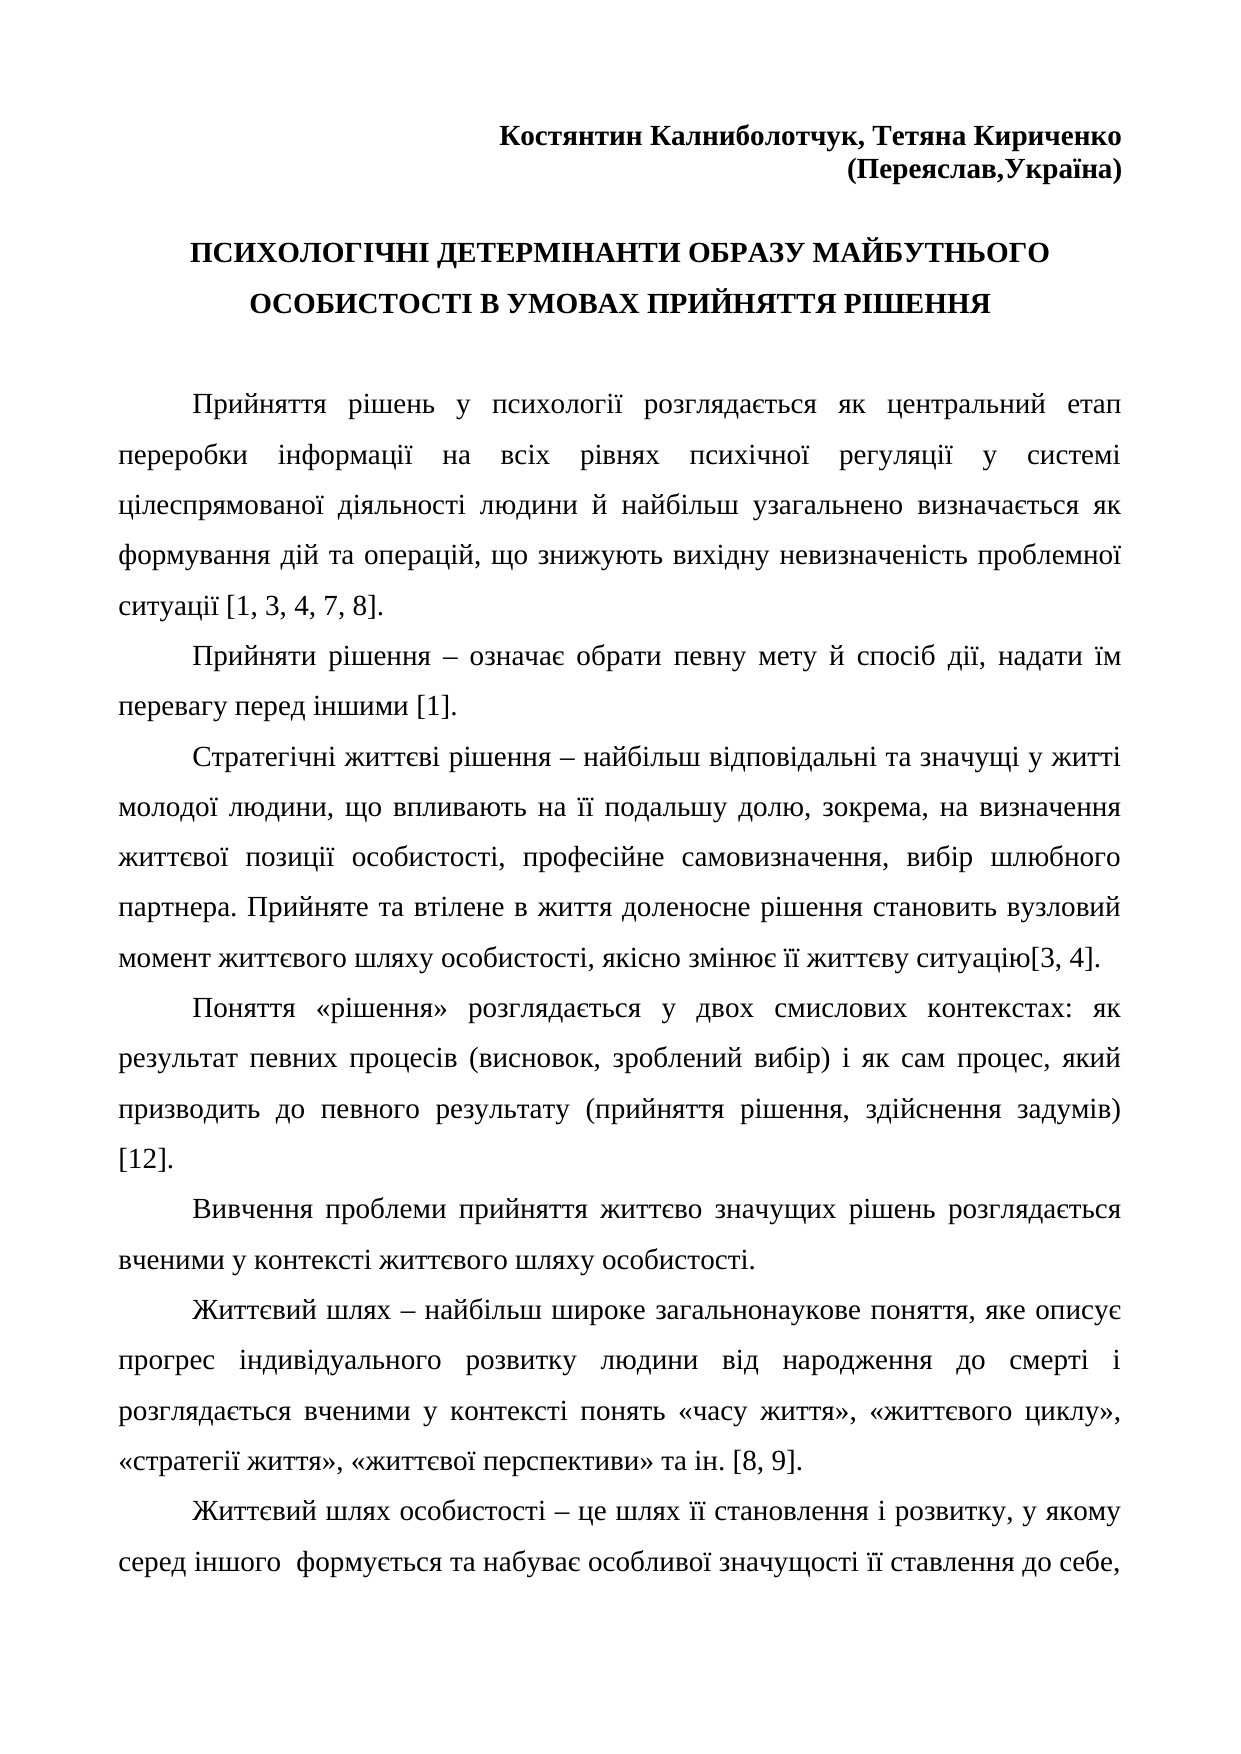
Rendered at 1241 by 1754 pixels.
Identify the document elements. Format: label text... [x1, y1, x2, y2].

text Прийняти рішення – означає обрати певну мету й спосіб дії, надати їм перевагу перед іншими [1]. [118, 638, 1122, 722]
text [118, 1493, 1122, 1577]
text ПСИХОЛОГІЧНІ ДЕТЕРМІНАНТИ ОБРАЗУ МАЙБУТНЬОГО ОСОБИСТОСТІ В УМОВАХ ПРИЙНЯТТЯ РІШЕННЯ [118, 236, 1122, 319]
text Вивчення проблеми прийняття життєво значущих рішень розглядається вченими у контексті життєвого шляху особистості. [118, 1191, 1122, 1275]
text Прийняття рішень у психології розглядається як центральний етап переробки інформації на всіх рівнях психічної регуляції у системі цілеспрямованої діяльності людини й найбільш узагальнено визначається як формування дій та операцій, що знижують вихідну невизначеність проблемної ситуації [1, 3, 4, 7, 8]. [118, 386, 1122, 621]
text Стратегічні життєві рішення – найбільш відповідальні та значущі у житті молодої людини, що впливають на її подальшу долю, зокрема, на визначення життєвої позиції особистості, професійне самовизначення, вибір шлюбного партнера. Прийняте та втілене в життя доленосне рішення становить вузловий момент життєвого шляху особистості, якісно змінює її життєву ситуацію[3, 4]. [118, 739, 1122, 973]
text (Переяслав,Україна) [118, 152, 1122, 185]
text Життєвий шлях – найбільш широке загальнонаукове поняття, яке описує прогрес індивідуального розвитку людини від народження до смерті і розглядається вченими у контексті понять «часу життя», «життєвого циклу», «стратегії життя», «життєвої перспективи» та ін. [8, 9]. [118, 1292, 1122, 1477]
text Костянтин Калниболотчук, Тетяна Кириченко [118, 118, 1122, 152]
text Поняття «рішення» розглядається у двох смислових контекстах: як результат певних процесів (висновок, зроблений вибір) і як сам процес, який призводить до певного результату (прийняття рішення, здійснення задумів) [12]. [118, 990, 1122, 1175]
